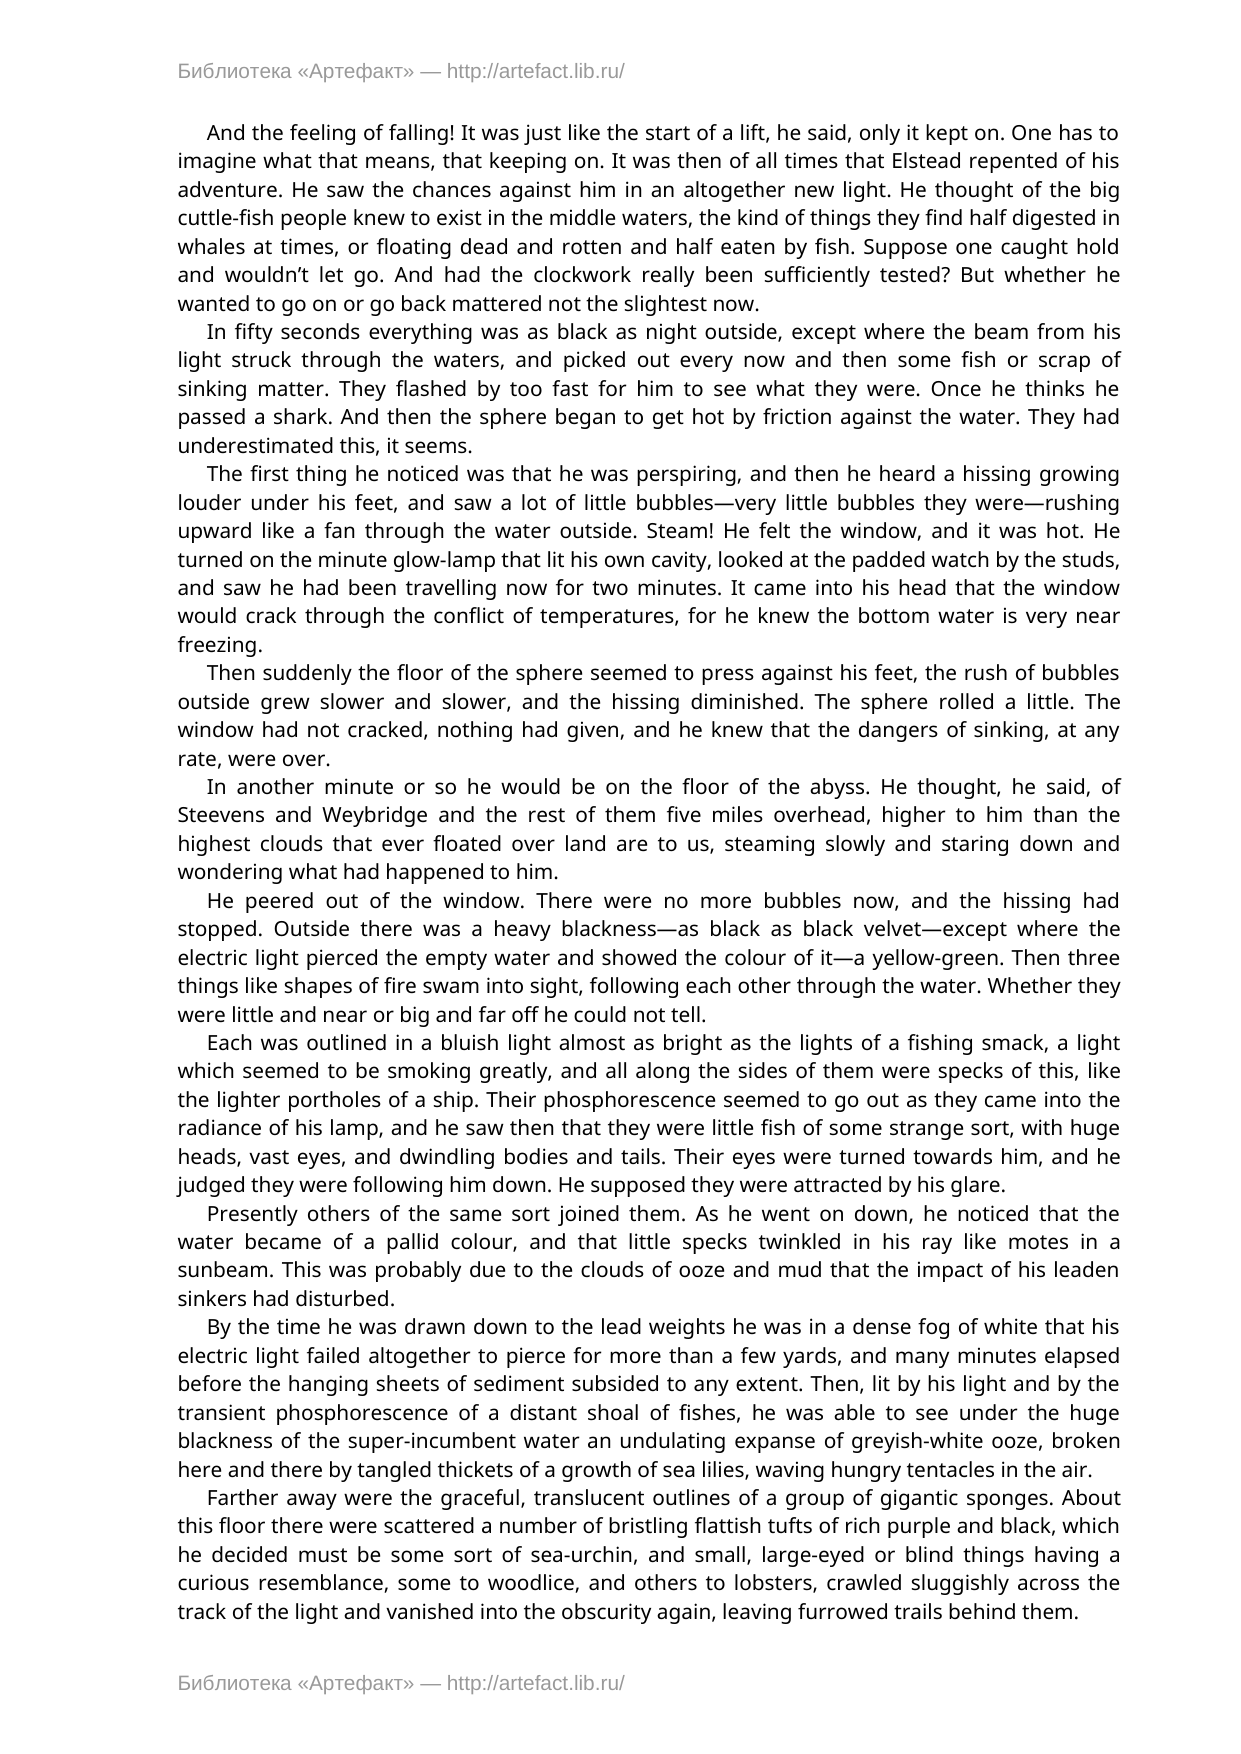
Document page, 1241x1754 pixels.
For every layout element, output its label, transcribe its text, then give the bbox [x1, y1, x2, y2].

text Then suddenly the floor of the sphere seemed to press against his feet, the rush of bubbles outside grew slower and slower, and the hissing diminished. The sphere rolled a little. The window had not cracked, nothing had given, and he knew that the dangers of sinking, at any rate, were over. [177, 658, 1122, 772]
text Each was outlined in a bluish light almost as bright as the lights of a fishing smack, a light which seemed to be smoking greatly, and all along the sides of them were specks of this, like the lighter portholes of a ship. Their phosphorescence seemed to go out as they came into the radiance of his lamp, and he saw then that they were little fish of some strange sort, with huge heads, vast eyes, and dwindling bodies and tails. Their eyes were turned towards him, and he judged they were following him down. He supposed they were attracted by his glare. [177, 1028, 1122, 1199]
text In fifty seconds everything was as black as night outside, except where the beam from his light struck through the waters, and picked out every now and then some fish or scrap of sinking matter. They flashed by too fast for him to see what they were. Once he thinks he passed a shark. And then the sphere began to get hot by friction against the water. They had underestimated this, it seems. [177, 317, 1122, 459]
text Farther away were the graceful, translucent outlines of a group of gigantic sponges. About this floor there were scattered a number of bristling flattish tufts of rich purple and black, which he decided must be some sort of sea-urchin, and small, large-eyed or blind things having a curious resemblance, some to woodlice, and others to lobsters, crawled sluggishly across the track of the light and vanished into the obscurity again, leaving furrowed trails behind them. [177, 1483, 1122, 1625]
text By the time he was drawn down to the lead weights he was in a dense fog of white that his electric light failed altogether to pierce for more than a few yards, and many minutes elapsed before the hanging sheets of sediment subsided to any extent. Then, lit by his light and by the transient phosphorescence of a distant shoal of fishes, he was able to see under the huge blackness of the super-incumbent water an undulating expanse of greyish-white ooze, broken here and there by tangled thickets of a growth of sea lilies, waving hungry tentacles in the air. [177, 1312, 1122, 1483]
text The first thing he noticed was that he was perspiring, and then he heard a hissing growing louder under his feet, and saw a lot of little bubbles—very little bubbles they were—rushing upward like a fan through the water outside. Steam! He felt the window, and it was hot. He turned on the minute glow-lamp that lit his own cavity, looked at the padded watch by the studs, and saw he had been travelling now for two minutes. It came into his head that the window would crack through the conflict of temperatures, for he knew the bottom water is very near freezing. [177, 459, 1122, 658]
text He peered out of the window. There were no more bubbles now, and the hissing had stopped. Outside there was a heavy blackness—as black as black velvet—except where the electric light pierced the empty water and showed the colour of it—a yellow-green. Then three things like shapes of fire swam into sight, following each other through the water. Whether they were little and near or big and far off he could not tell. [177, 886, 1122, 1028]
text Presently others of the same sort joined them. As he went on down, he noticed that the water became of a pallid colour, and that little specks twinkled in his ray like motes in a sunbeam. This was probably due to the clouds of ooze and mud that the impact of his leaden sinkers had disturbed. [177, 1199, 1122, 1312]
text In another minute or so he would be on the floor of the abyss. He thought, he said, of Steevens and Weybridge and the rest of them five miles overhead, higher to him than the highest clouds that ever floated over land are to us, steaming slowly and staring down and wondering what had happened to him. [177, 772, 1122, 886]
text And the feeling of falling! It was just like the start of a lift, he said, only it kept on. One has to imagine what that means, that keeping on. It was then of all times that Elstead repented of his adventure. He saw the chances against him in an altogether new light. He thought of the big cuttle-fish people knew to exist in the middle waters, the kind of things they find half digested in whales at times, or floating dead and rotten and half eaten by fish. Suppose one caught hold and wouldn’t let go. And had the clockwork really been sufficiently tested? But whether he wanted to go on or go back mattered not the slightest now. [177, 118, 1122, 317]
